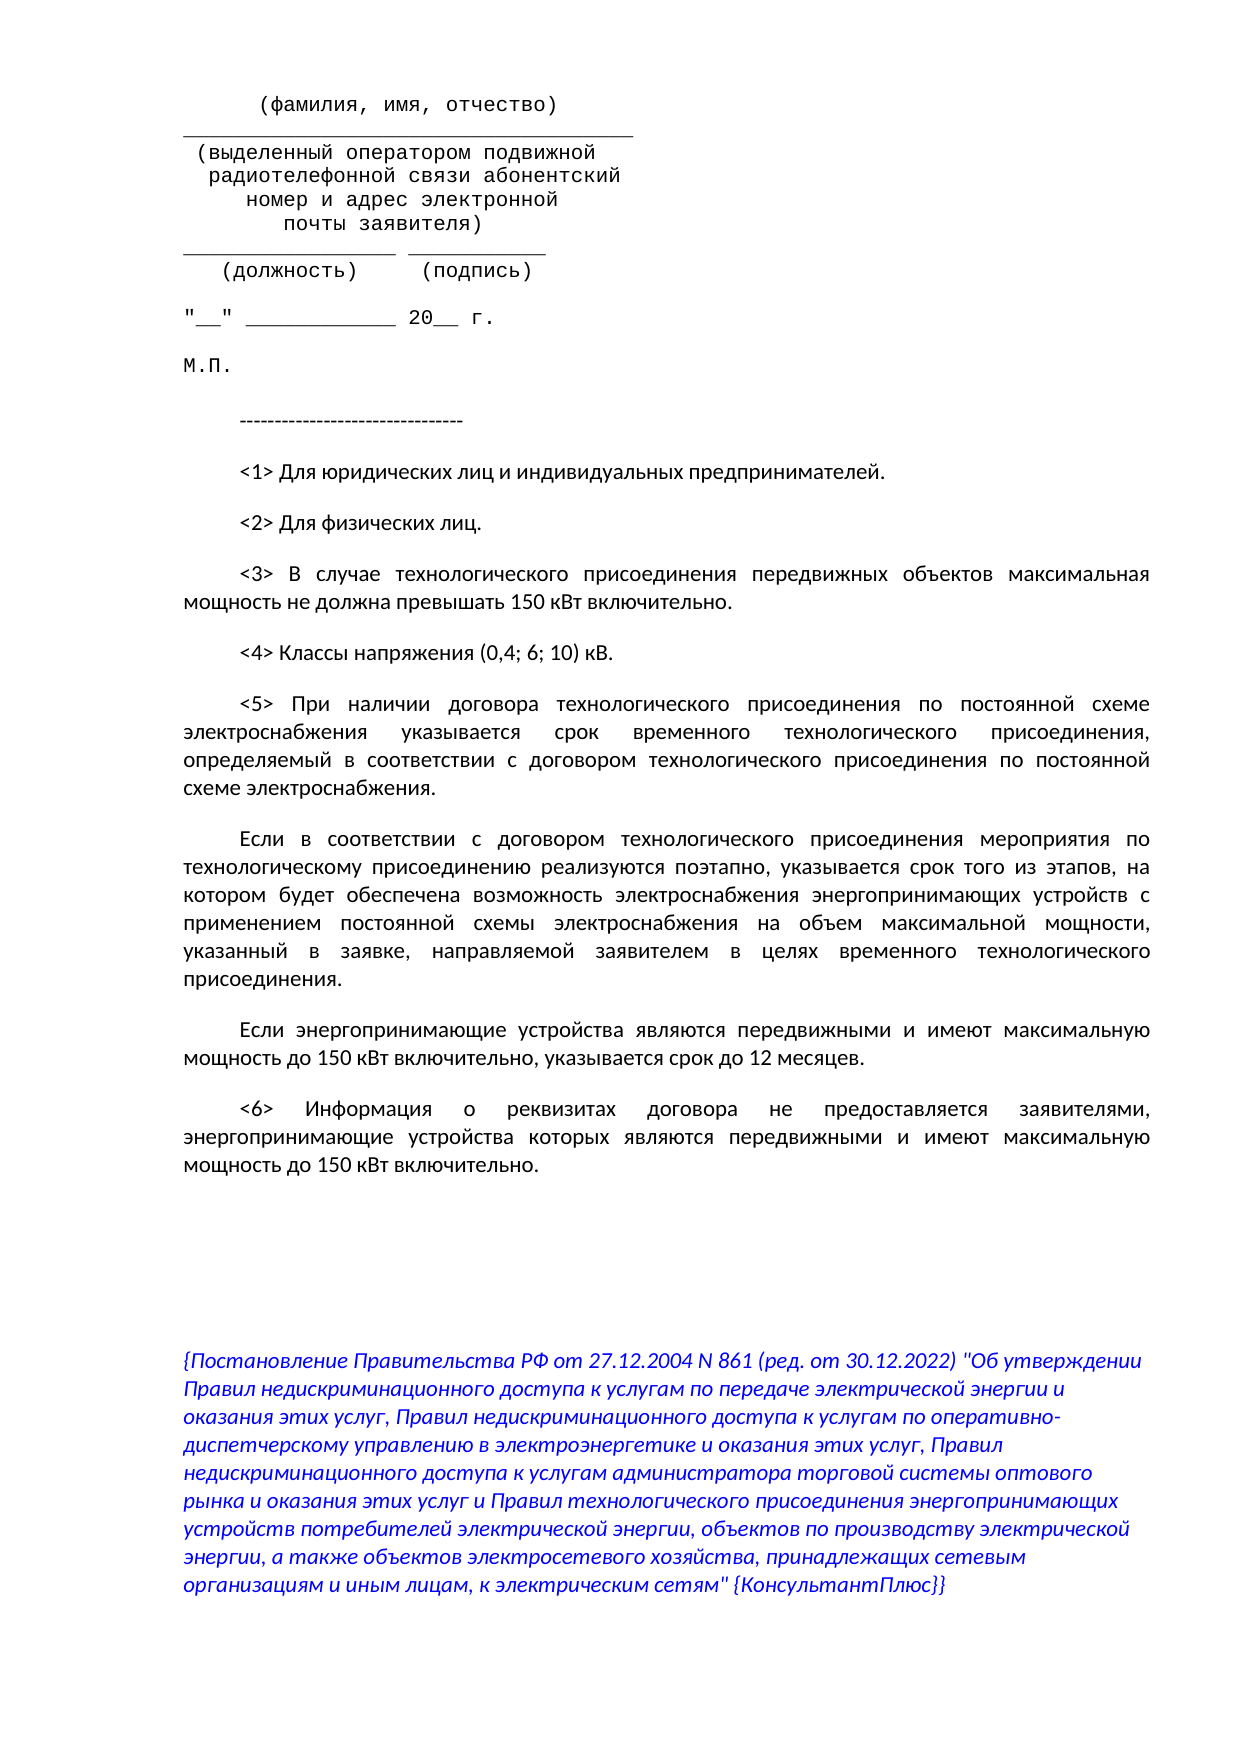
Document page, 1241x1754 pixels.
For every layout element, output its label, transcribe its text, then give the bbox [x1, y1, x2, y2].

text почты заявителя) [183, 213, 1152, 236]
text <5> При наличии договора технологического присоединения по постоянной схеме электроснабжения указывается срок временного технологического присоединения, определяемый в соответствии с договором технологического присоединения по постоянной схеме электроснабжения. [183, 689, 1152, 801]
text <1> Для юридических лиц и индивидуальных предпринимателей. [183, 457, 1152, 485]
text номер и адрес электронной [183, 189, 1152, 213]
text М.П. [183, 354, 1152, 378]
text _________________ ___________ [183, 236, 1152, 260]
text радиотелефонной связи абонентский [183, 165, 1152, 189]
text Если энергопринимающие устройства являются передвижными и имеют максимальную мощность до 150 кВт включительно, указывается срок до 12 месяцев. [183, 1015, 1152, 1071]
text "__" ____________ 20__ г. [183, 307, 1152, 331]
text <6> Информация о реквизитах договора не предоставляется заявителями, энергопринимающие устройства которых являются передвижными и имеют максимальную мощность до 150 кВт включительно. [183, 1094, 1152, 1178]
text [183, 118, 1152, 142]
text -------------------------------- [183, 406, 1152, 434]
text {Постановление Правительства РФ от 27.12.2004 N 861 (ред. от 30.12.2022) "Об утверждении Правил недискриминационного доступа к услугам по передаче электрической энергии и оказания этих услуг, Правил недискриминационного доступа к услугам по оперативно-диспетчерскому управлению в электроэнергетике и оказания этих услуг, Правил недискриминационного доступа к услугам администратора торговой системы оптового рынка и оказания этих услуг и Правил технологического присоединения энергопринимающих устройств потребителей электрической энергии, объектов по производству электрической энергии, а также объектов электросетевого хозяйства, принадлежащих сетевым организациям и иным лицам, к электрическим сетям" {КонсультантПлюс}} [183, 1318, 1152, 1626]
text Если в соответствии с договором технологического присоединения мероприятия по технологическому присоединению реализуются поэтапно, указывается срок того из этапов, на котором будет обеспечена возможность электроснабжения энергопринимающих устройств с применением постоянной схемы электроснабжения на объем максимальной мощности, указанный в заявке, направляемой заявителем в целях временного технологического присоединения. [183, 824, 1152, 992]
text <3> В случае технологического присоединения передвижных объектов максимальная мощность не должна превышать 150 кВт включительно. [183, 559, 1152, 615]
text (должность) (подпись) [183, 260, 1152, 284]
text (выделенный оператором подвижной [183, 142, 1152, 165]
text (фамилия, имя, отчество) [183, 94, 1152, 118]
text <2> Для физических лиц. [183, 508, 1152, 536]
text <4> Классы напряжения (0,4; 6; 10) кВ. [183, 638, 1152, 666]
